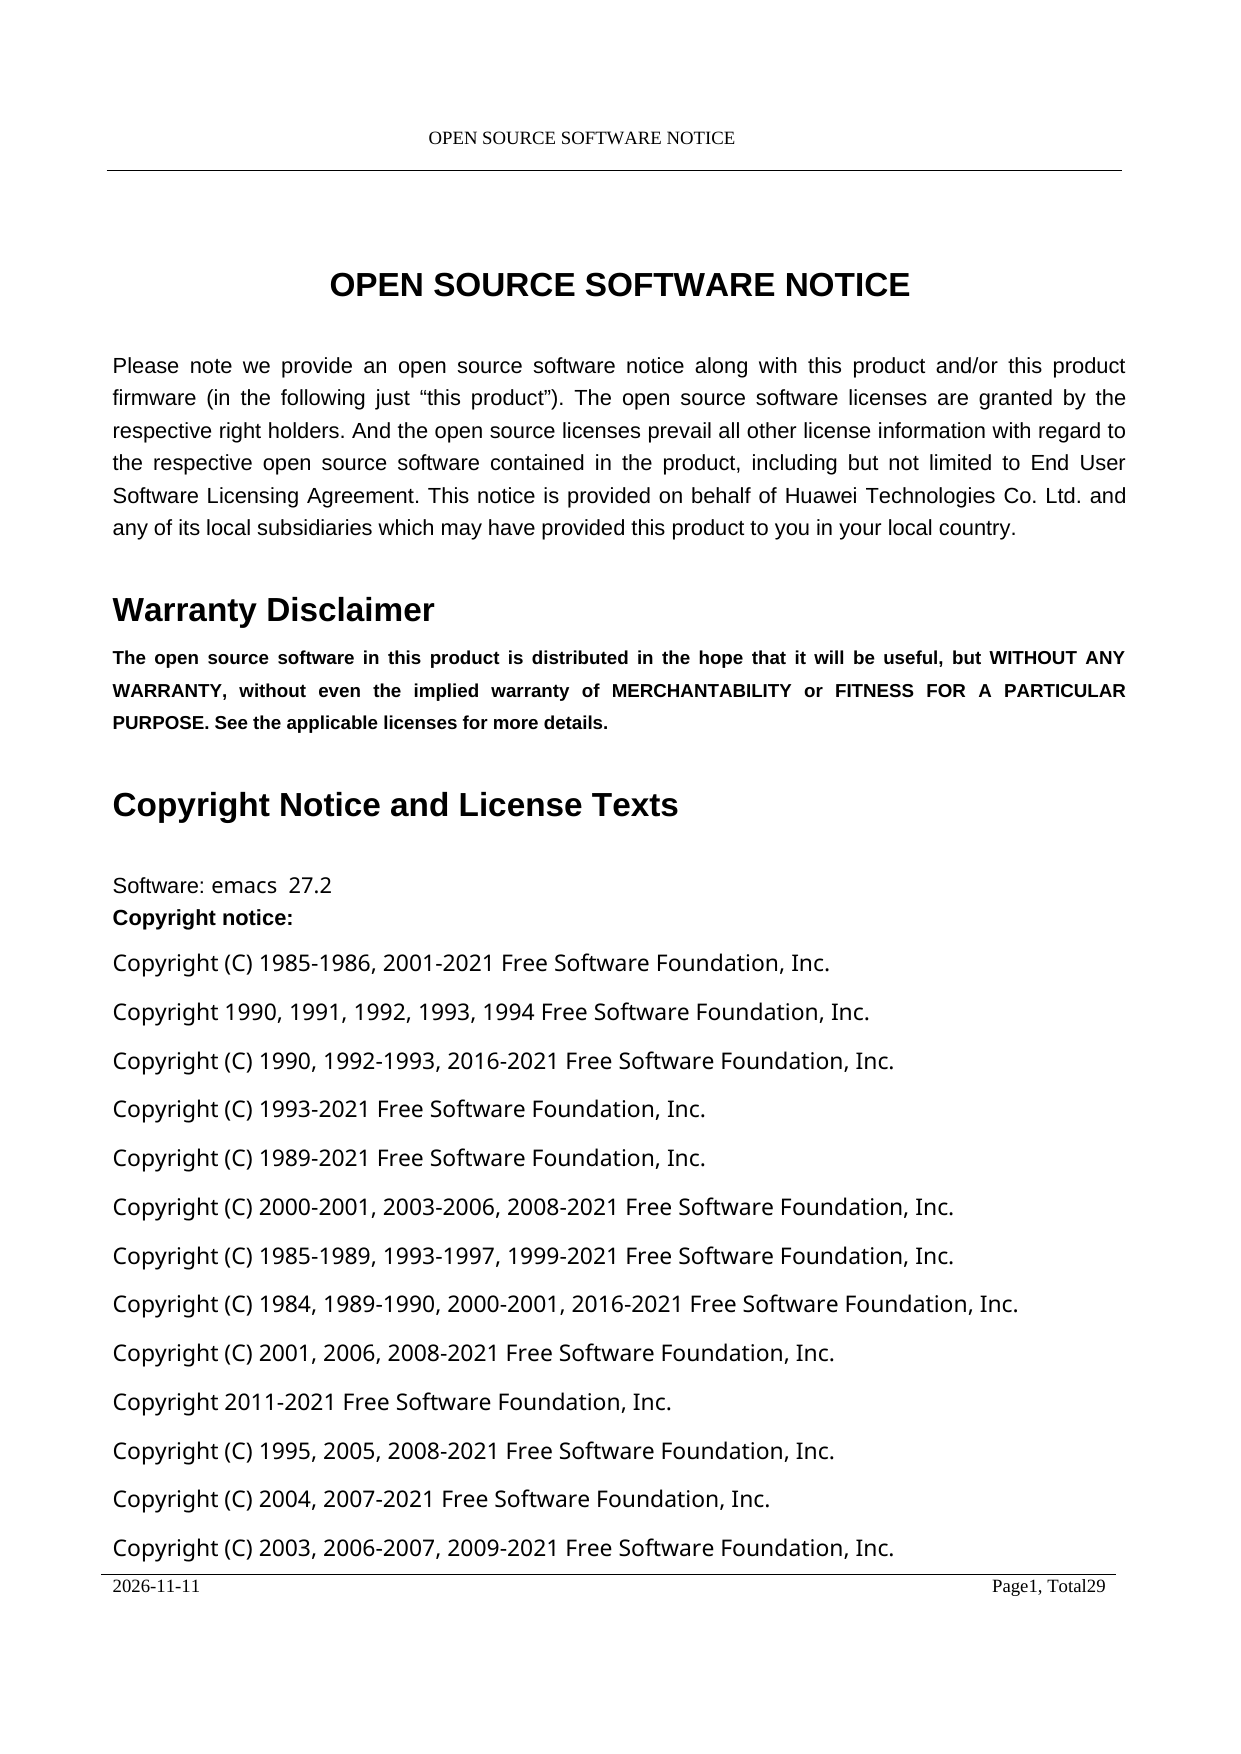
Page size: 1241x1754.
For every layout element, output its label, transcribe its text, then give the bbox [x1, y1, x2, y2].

text Copyright Notice and License Texts [112, 771, 1128, 836]
text Copyright notice: [112, 901, 1128, 934]
text OPEN SOURCE SOFTWARE NOTICE [112, 251, 1128, 316]
text Warranty Disclaimer [112, 576, 1128, 641]
text The open source software in this product is distributed in the hope that it will be useful, but WITHOUT ANY WARRANTY, without even the implied warranty of MERCHANTABILITY or FITNESS FOR A PARTICULAR PURPOSE. See the applicable licenses for more details. [112, 641, 1128, 739]
text Software: emacs 27.2 [112, 869, 1128, 901]
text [112, 947, 1128, 1564]
text Please note we provide an open source software notice along with this product and/or this product firmware (in the following just “this product”). The open source software licenses are granted by the respective right holders. And the open source licenses prevail all other license information with regard to the respective open source software contained in the product, including but not limited to End User Software Licensing Agreement. This notice is provided on behalf of Huawei Technologies Co. Ltd. and any of its local subsidiaries which may have provided this product to you in your local country. [112, 349, 1128, 544]
